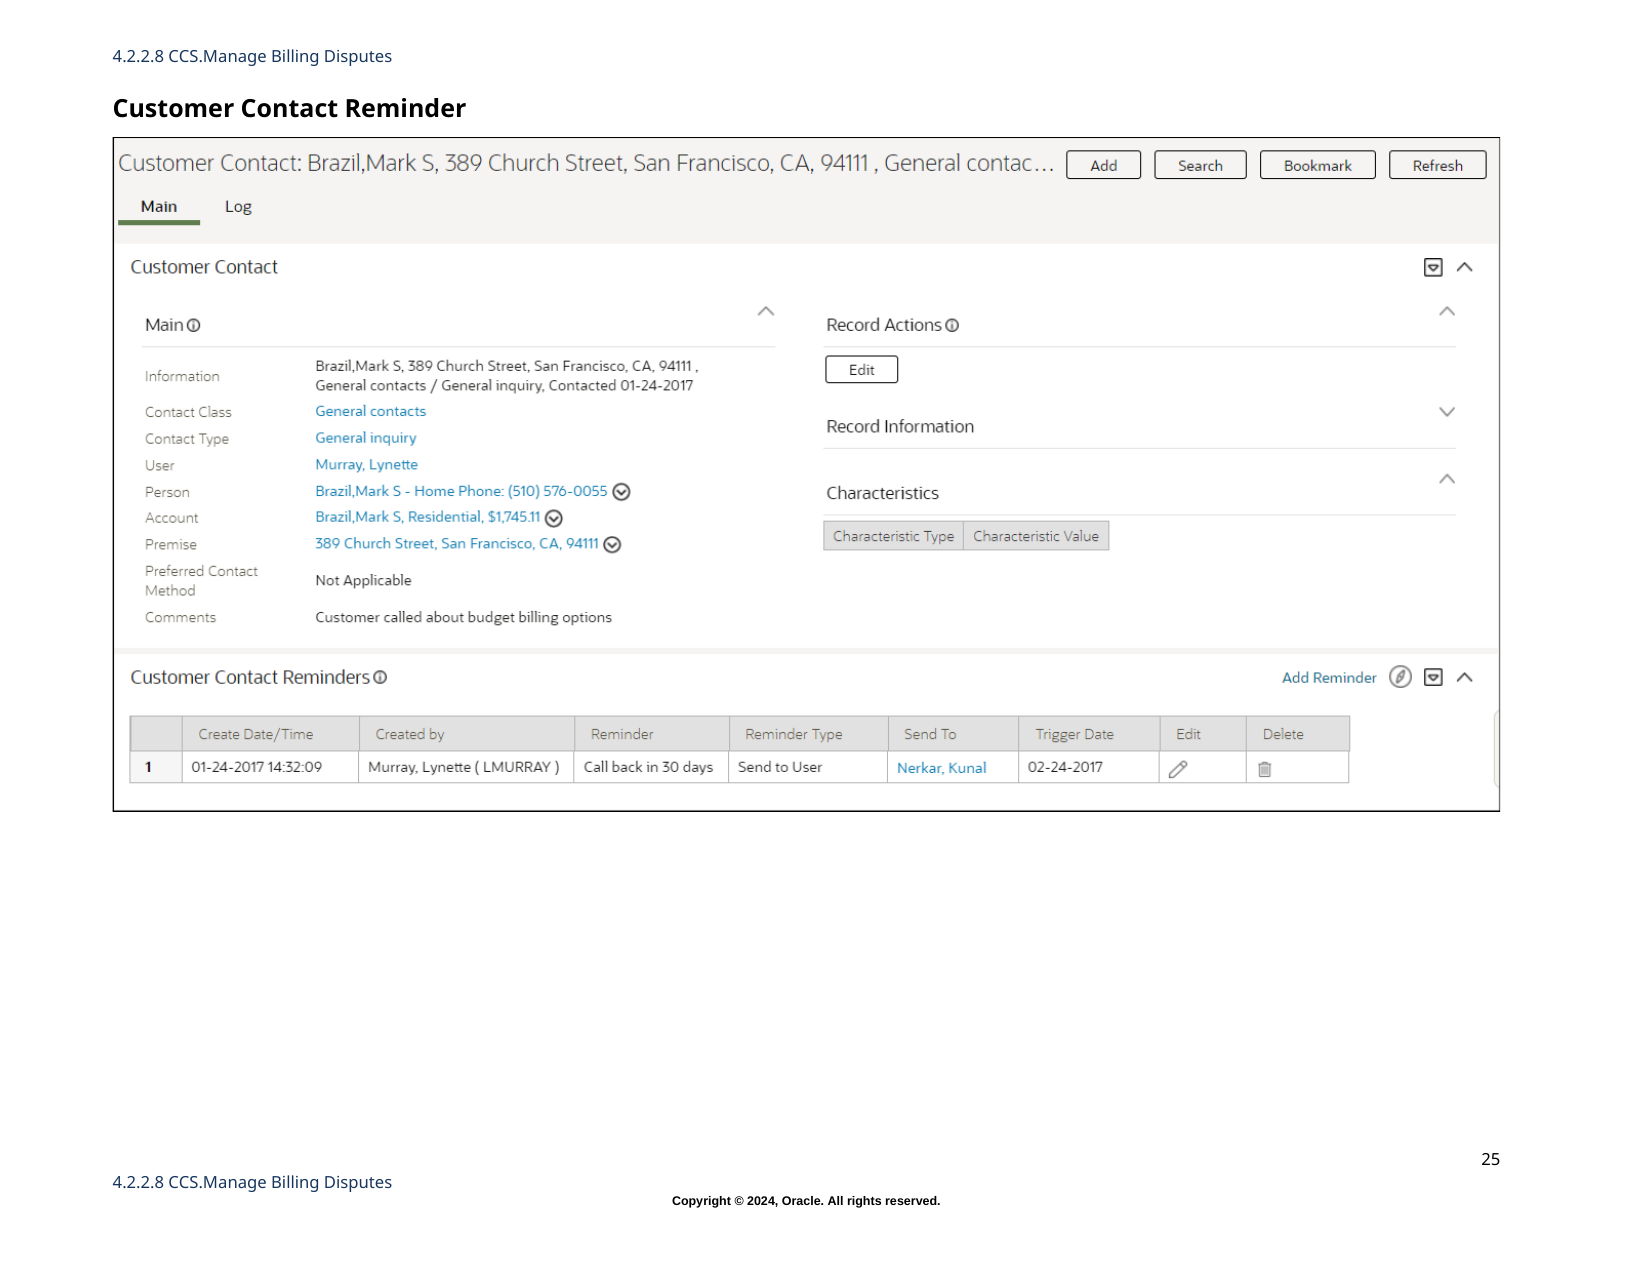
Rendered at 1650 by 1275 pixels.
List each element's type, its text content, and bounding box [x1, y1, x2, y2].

picture [112, 137, 1500, 812]
subtitle Customer Contact Reminder [112, 90, 1500, 124]
